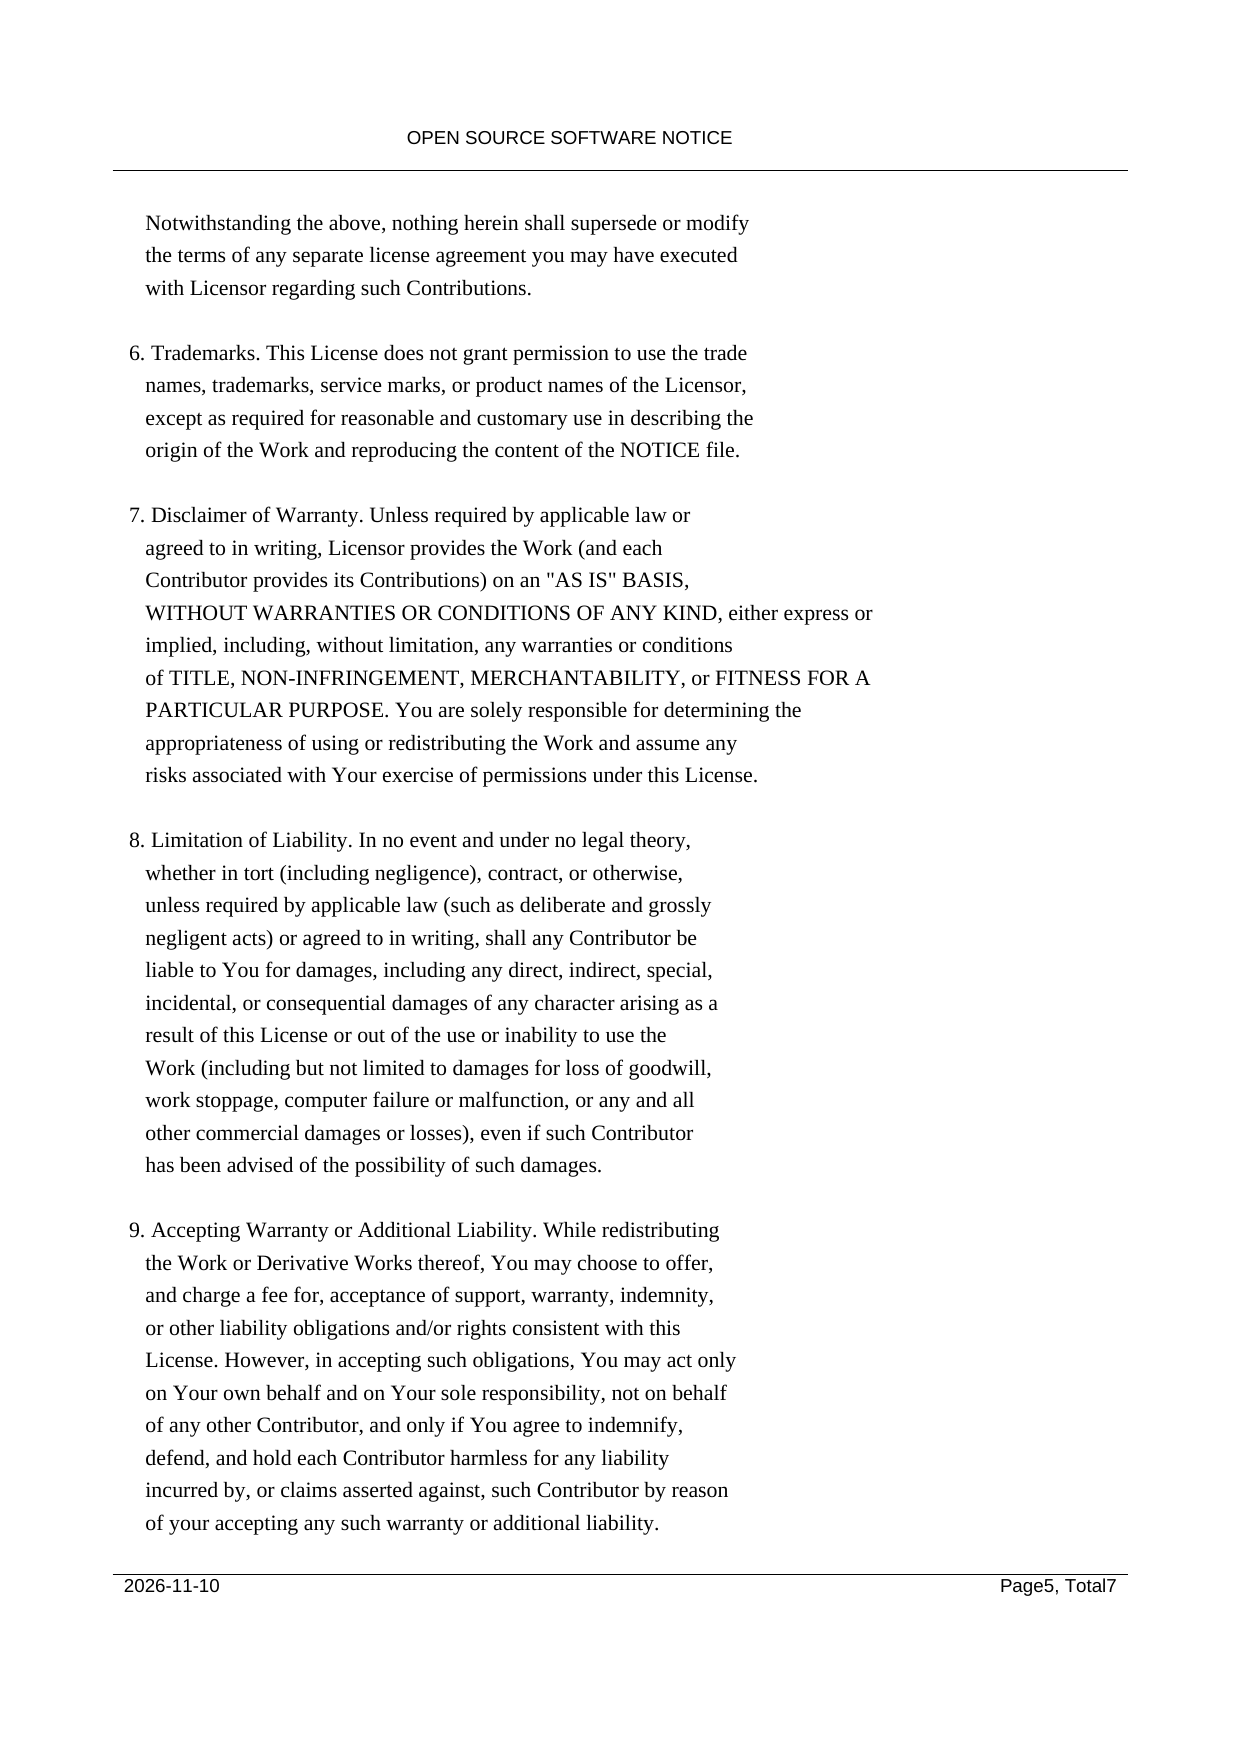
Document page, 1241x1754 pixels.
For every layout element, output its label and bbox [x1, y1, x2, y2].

text [112, 206, 1128, 1539]
